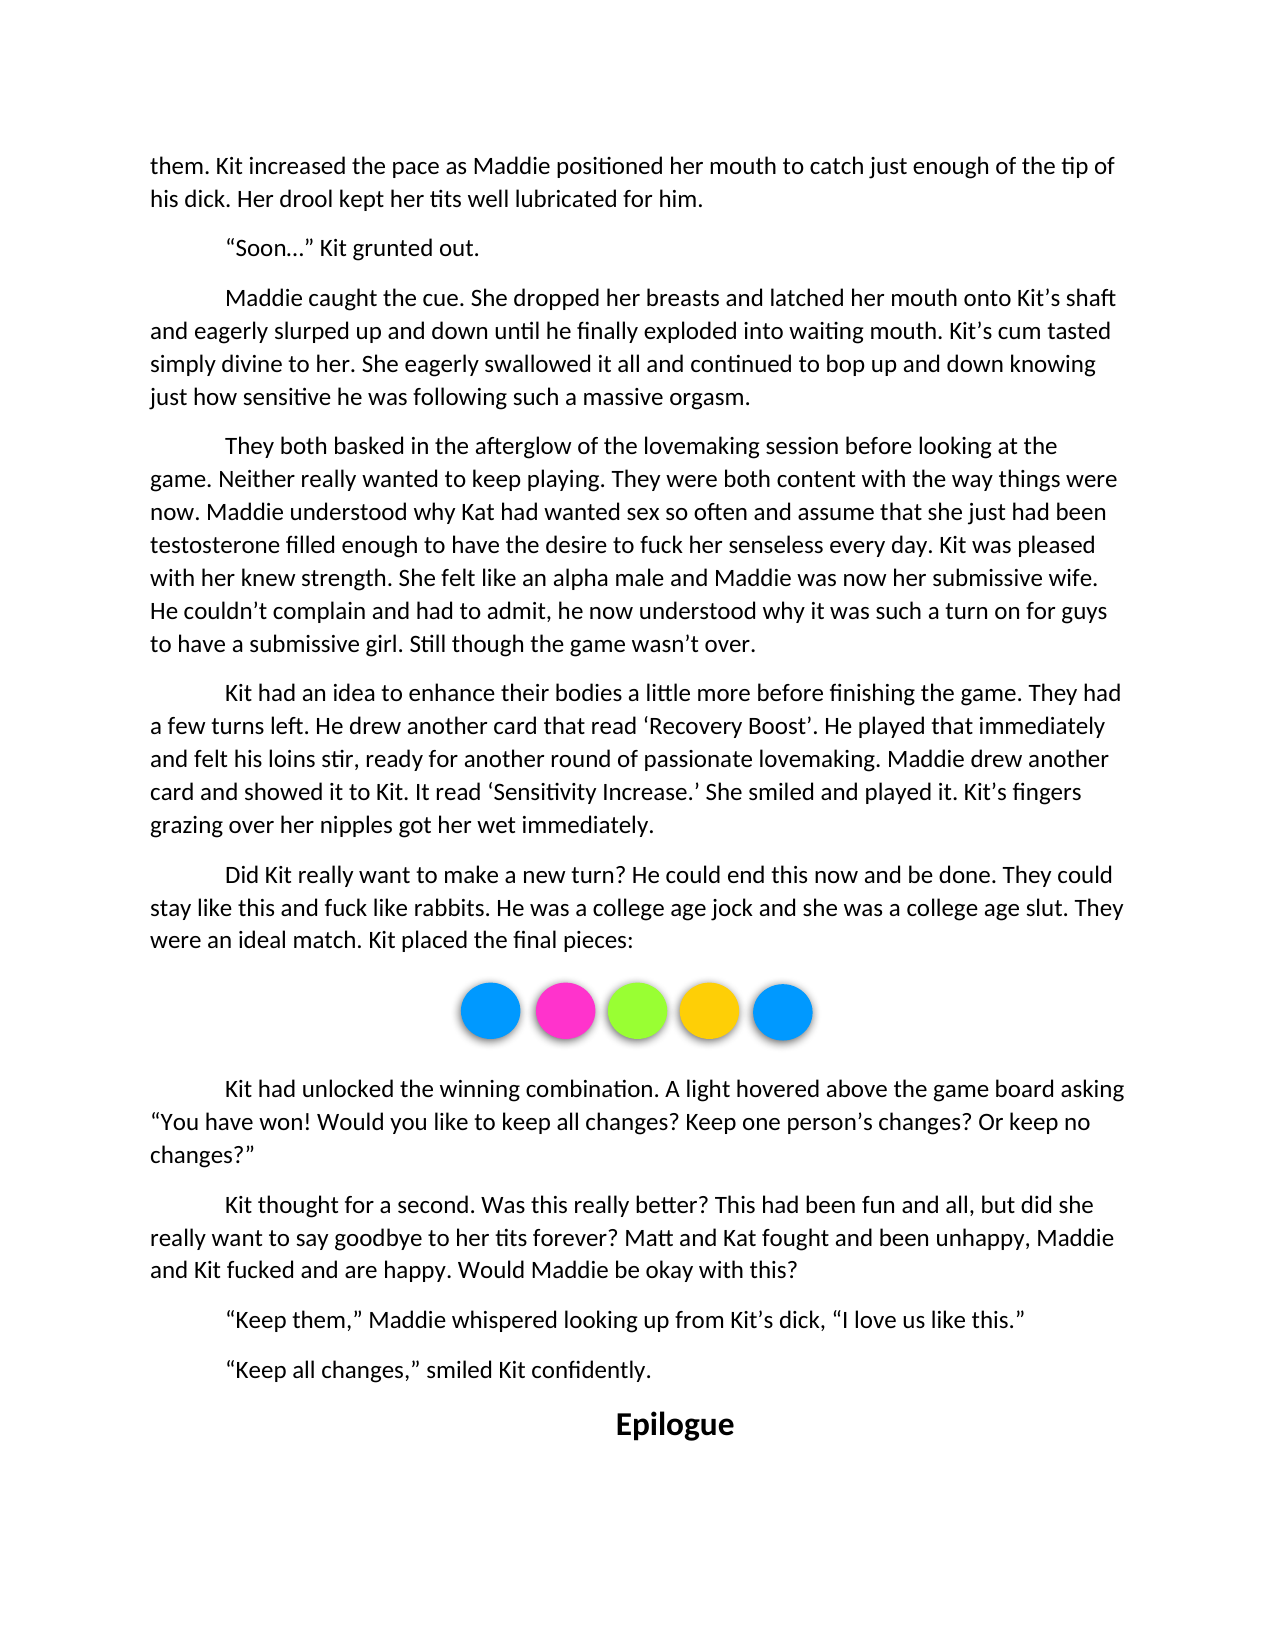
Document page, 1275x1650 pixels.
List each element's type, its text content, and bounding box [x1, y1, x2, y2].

text Kit had an idea to enhance their bodies a little more before finishing the game. They had a few turns left. He drew another card that read ‘Recovery Boost’. He played that immediately and felt his loins stir, ready for another round of passionate lovemaking. Maddie drew another card and showed it to Kit. It read ‘Sensitivity Increase.’ She smiled and played it. Kit’s fingers grazing over her nipples got her wet immediately. [150, 677, 1125, 840]
text Maddie caught the cue. She dropped her breasts and latched her mouth onto Kit’s shaft and eagerly slurped up and down until he finally exploded into waiting mouth. Kit’s cum tasted simply divine to her. She eagerly swallowed it all and continued to bop up and down knowing just how sensitive he was following such a massive orgasm. [150, 282, 1125, 411]
text “Keep all changes,” smiled Kit confidently. [150, 1354, 1125, 1384]
text Kit thought for a second. Was this really better? This had been fun and all, but did she really want to say goodbye to her tits forever? Matt and Kat fought and been unhappy, Maddie and Kit fucked and are happy. Would Maddie be okay with this? [150, 1189, 1125, 1285]
text Epilogue [150, 1403, 1125, 1444]
text Kit had unlocked the winning combination. A light hovered above the game board asking “You have won! Would you like to keep all changes? Keep one person’s changes? Or keep no changes?” [150, 1073, 1125, 1170]
text Did Kit really want to make a new turn? He could end this now and be done. They could stay like this and fuck like rabbits. He was a college age jock and she was a college age slut. They were an ideal match. Kit placed the final pieces: [150, 859, 1125, 955]
text “Soon…” Kit grunted out. [150, 232, 1125, 263]
text They both basked in the afterglow of the lovemaking session before looking at the game. Neither really wanted to keep playing. They were both content with the way things were now. Maddie understood why Kat had wanted sex so often and assume that she just had been testosterone filled enough to have the desire to fuck her senseless every day. Kit was pleased with her knew strength. She felt like an alpha male and Maddie was now her submissive wife. He couldn’t complain and had to admit, he now understood why it was such a turn on for guys to have a submissive girl. Still though the game wasn’t over. [150, 430, 1125, 658]
text “Keep them,” Maddie whispered looking up from Kit’s dick, “I love us like this.” [150, 1304, 1125, 1335]
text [150, 150, 1125, 213]
